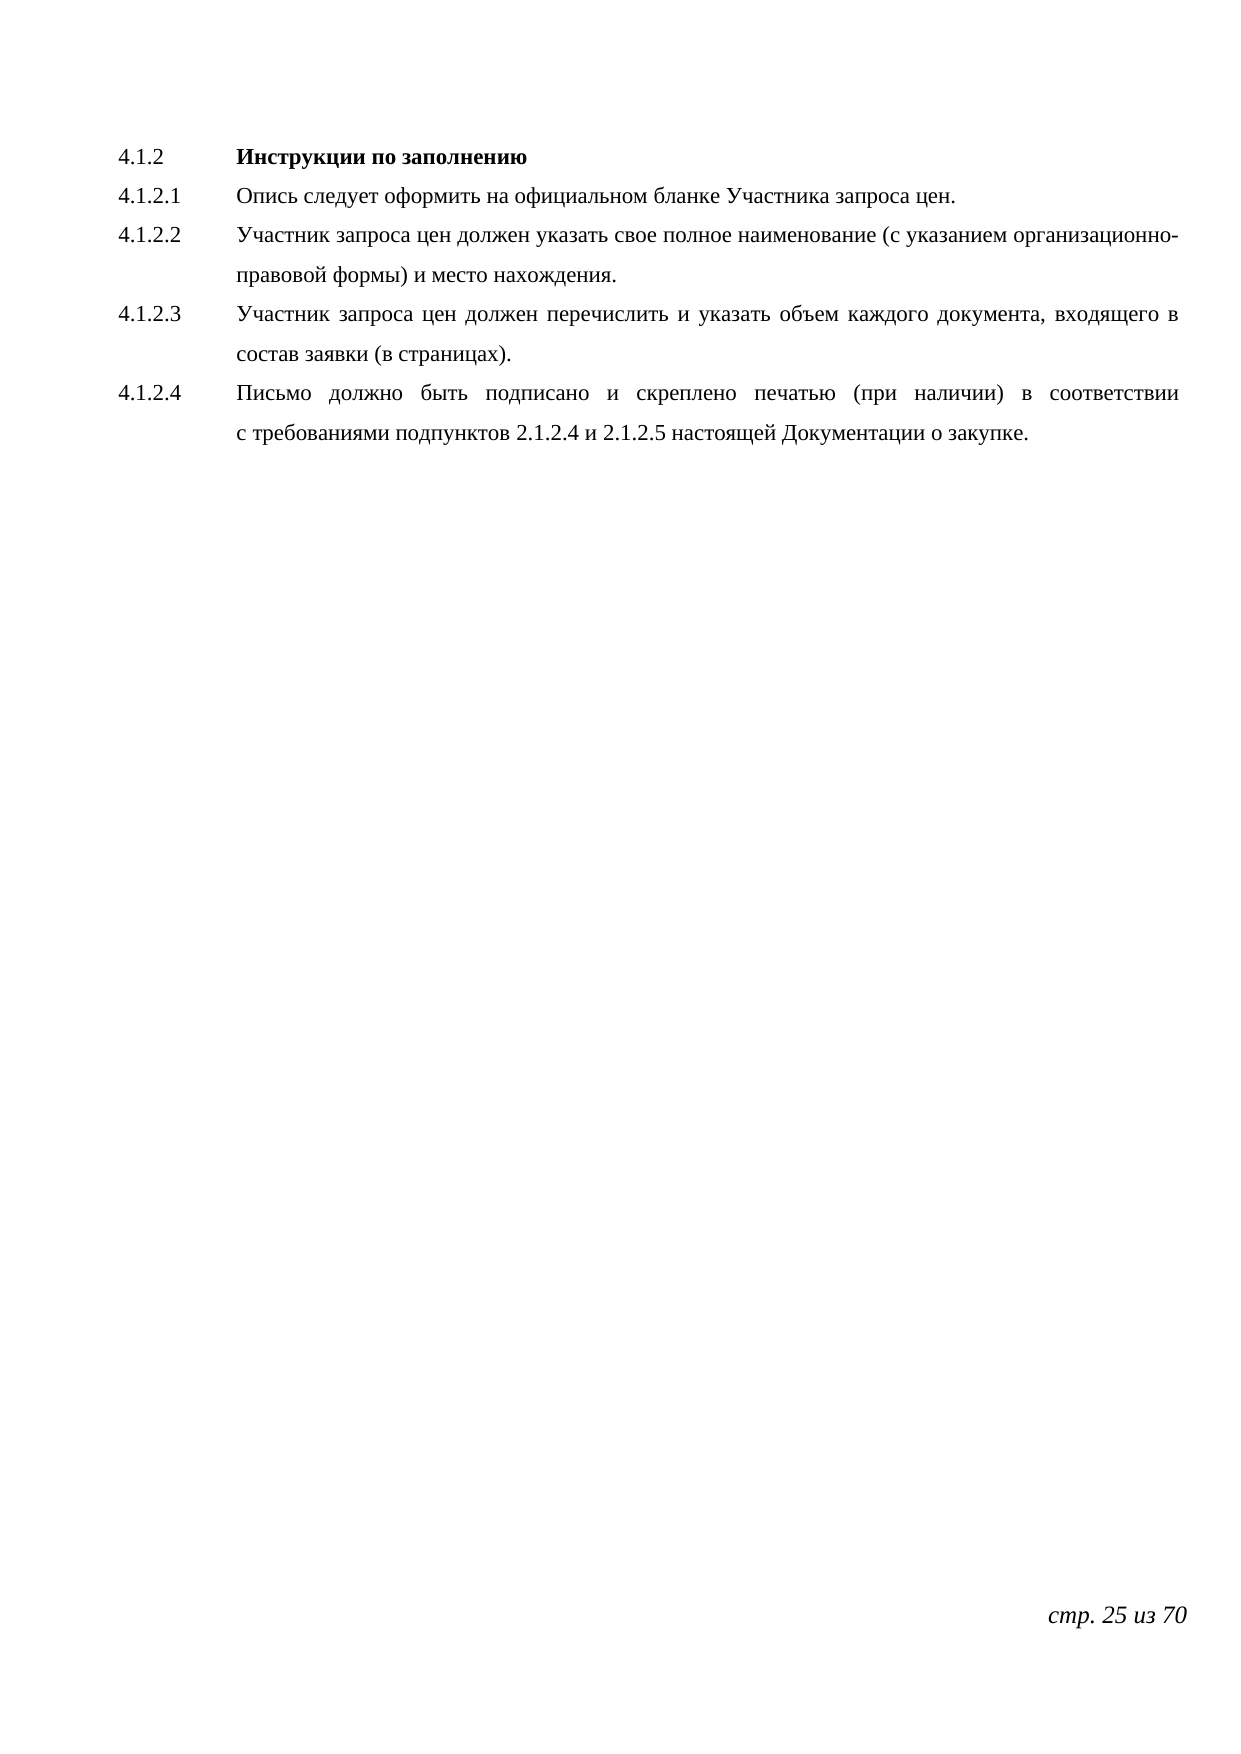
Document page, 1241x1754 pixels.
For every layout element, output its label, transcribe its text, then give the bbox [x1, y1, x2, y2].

list Письмо должно быть подписано и скреплено печатью (при наличии) в соответствии с требованиями подпунктов 2.1.2.4 и 2.1.2.5 настоящей Документации о закупке. [118, 379, 1181, 445]
list Опись следует оформить на официальном бланке Участника запроса цен. [118, 182, 1181, 208]
list Участник запроса цен должен перечислить и указать объем каждого документа, входящего в состав заявки (в страницах). [118, 300, 1181, 366]
list Инструкции по заполнению [118, 143, 1181, 169]
list Участник запроса цен должен указать свое полное наименование (с указанием организационно-правовой формы) и место нахождения. [118, 221, 1181, 287]
